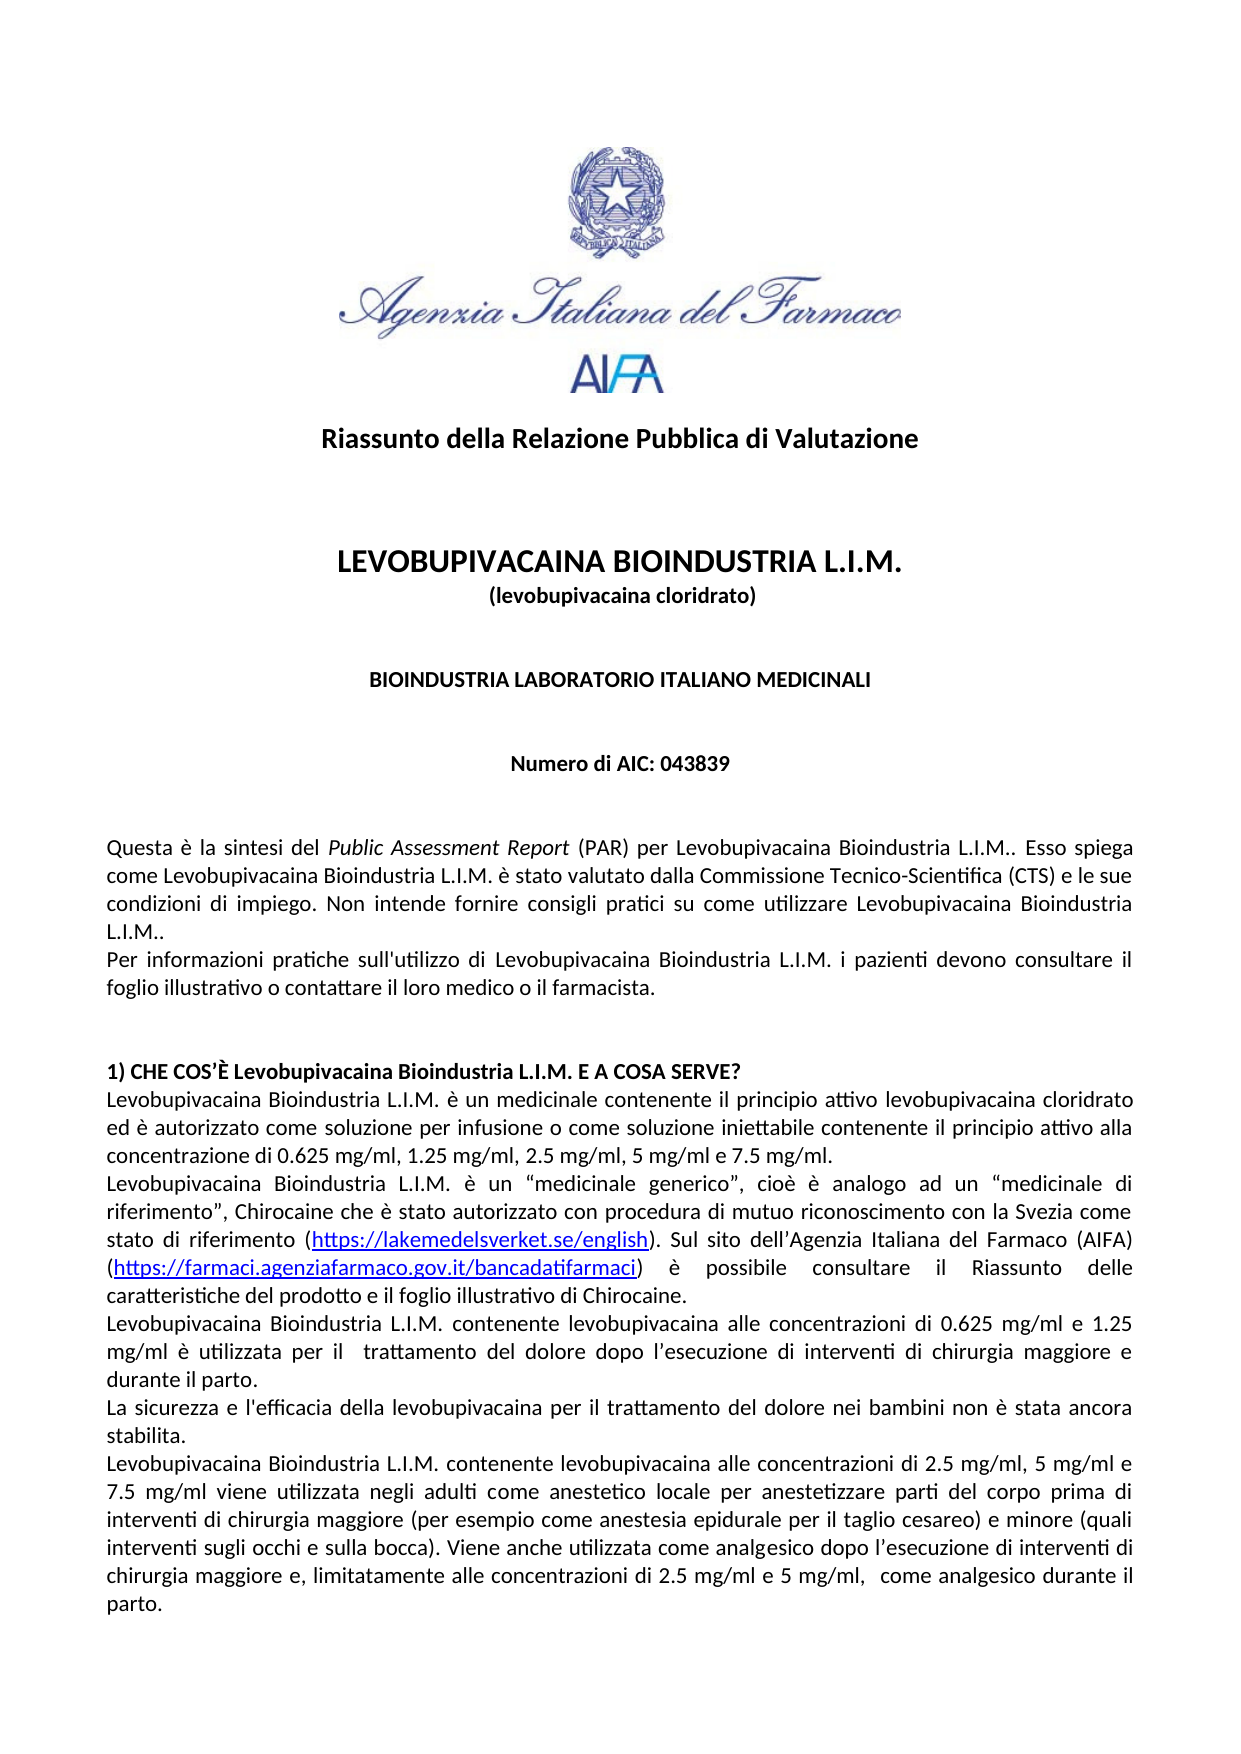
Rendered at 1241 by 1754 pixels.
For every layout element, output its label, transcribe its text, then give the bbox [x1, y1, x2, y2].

text Per informazioni pratiche sull'utilizzo di Levobupivacaina Bioindustria L.I.M. i pazienti devono consultare il foglio illustrativo o contattare il loro medico o il farmacista. [106, 945, 1134, 1001]
text LEVOBUPIVACAINA BIOINDUSTRIA L.I.M. [106, 540, 1134, 581]
text Numero di AIC: 043839 [106, 749, 1134, 777]
text Levobupivacaina Bioindustria L.I.M. è un “medicinale generico”, cioè è analogo ad un “medicinale di riferimento”, Chirocaine che è stato autorizzato con procedura di mutuo riconoscimento con la Svezia come stato di riferimento (https://lakemedelsverket.se/english). Sul sito dell’Agenzia Italiana del Farmaco (AIFA) (https://farmaci.agenziafarmaco.gov.it/bancadatifarmaci) è possibile consultare il Riassunto delle caratteristiche del prodotto e il foglio illustrativo di Chirocaine. [106, 1169, 1134, 1309]
text La sicurezza e l'efficacia della levobupivacaina per il trattamento del dolore nei bambini non è stata ancora stabilita. [106, 1393, 1134, 1449]
text Levobupivacaina Bioindustria L.I.M. contenente levobupivacaina alle concentrazioni di 2.5 mg/ml, 5 mg/ml e 7.5 mg/ml viene utilizzata negli adulti come anestetico locale per anestetizzare parti del corpo prima di interventi di chirurgia maggiore (per esempio come anestesia epidurale per il taglio cesareo) e minore (quali interventi sugli occhi e sulla bocca). Viene anche utilizzata come analgesico dopo l’esecuzione di interventi di chirurgia maggiore e, limitatamente alle concentrazioni di 2.5 mg/ml e 5 mg/ml, come analgesico durante il parto. [106, 1449, 1134, 1618]
text Levobupivacaina Bioindustria L.I.M. è un medicinale contenente il principio attivo levobupivacaina cloridrato ed è autorizzato come soluzione per infusione o come soluzione iniettabile contenente il principio attivo alla concentrazione di 0.625 mg/ml, 1.25 mg/ml, 2.5 mg/ml, 5 mg/ml e 7.5 mg/ml. [106, 1085, 1134, 1169]
text BIOINDUSTRIA LABORATORIO ITALIANO MEDICINALI [106, 665, 1134, 693]
text (levobupivacaina cloridrato) [106, 581, 1134, 609]
text Levobupivacaina Bioindustria L.I.M. contenente levobupivacaina alle concentrazioni di 0.625 mg/ml e 1.25 mg/ml è utilizzata per il trattamento del dolore dopo l’esecuzione di interventi di chirurgia maggiore e durante il parto. [106, 1309, 1134, 1393]
text Questa è la sintesi del Public Assessment Report (PAR) per Levobupivacaina Bioindustria L.I.M.. Esso spiega come Levobupivacaina Bioindustria L.I.M. è stato valutato dalla Commissione Tecnico-Scientifica (CTS) e le sue condizioni di impiego. Non intende fornire consigli pratici su come utilizzare Levobupivacaina Bioindustria L.I.M.. [106, 833, 1134, 945]
text Riassunto della Relazione Pubblica di Valutazione [106, 420, 1134, 456]
text 1) CHE COS’È Levobupivacaina Bioindustria L.I.M. E A COSA SERVE? [106, 1057, 1134, 1085]
